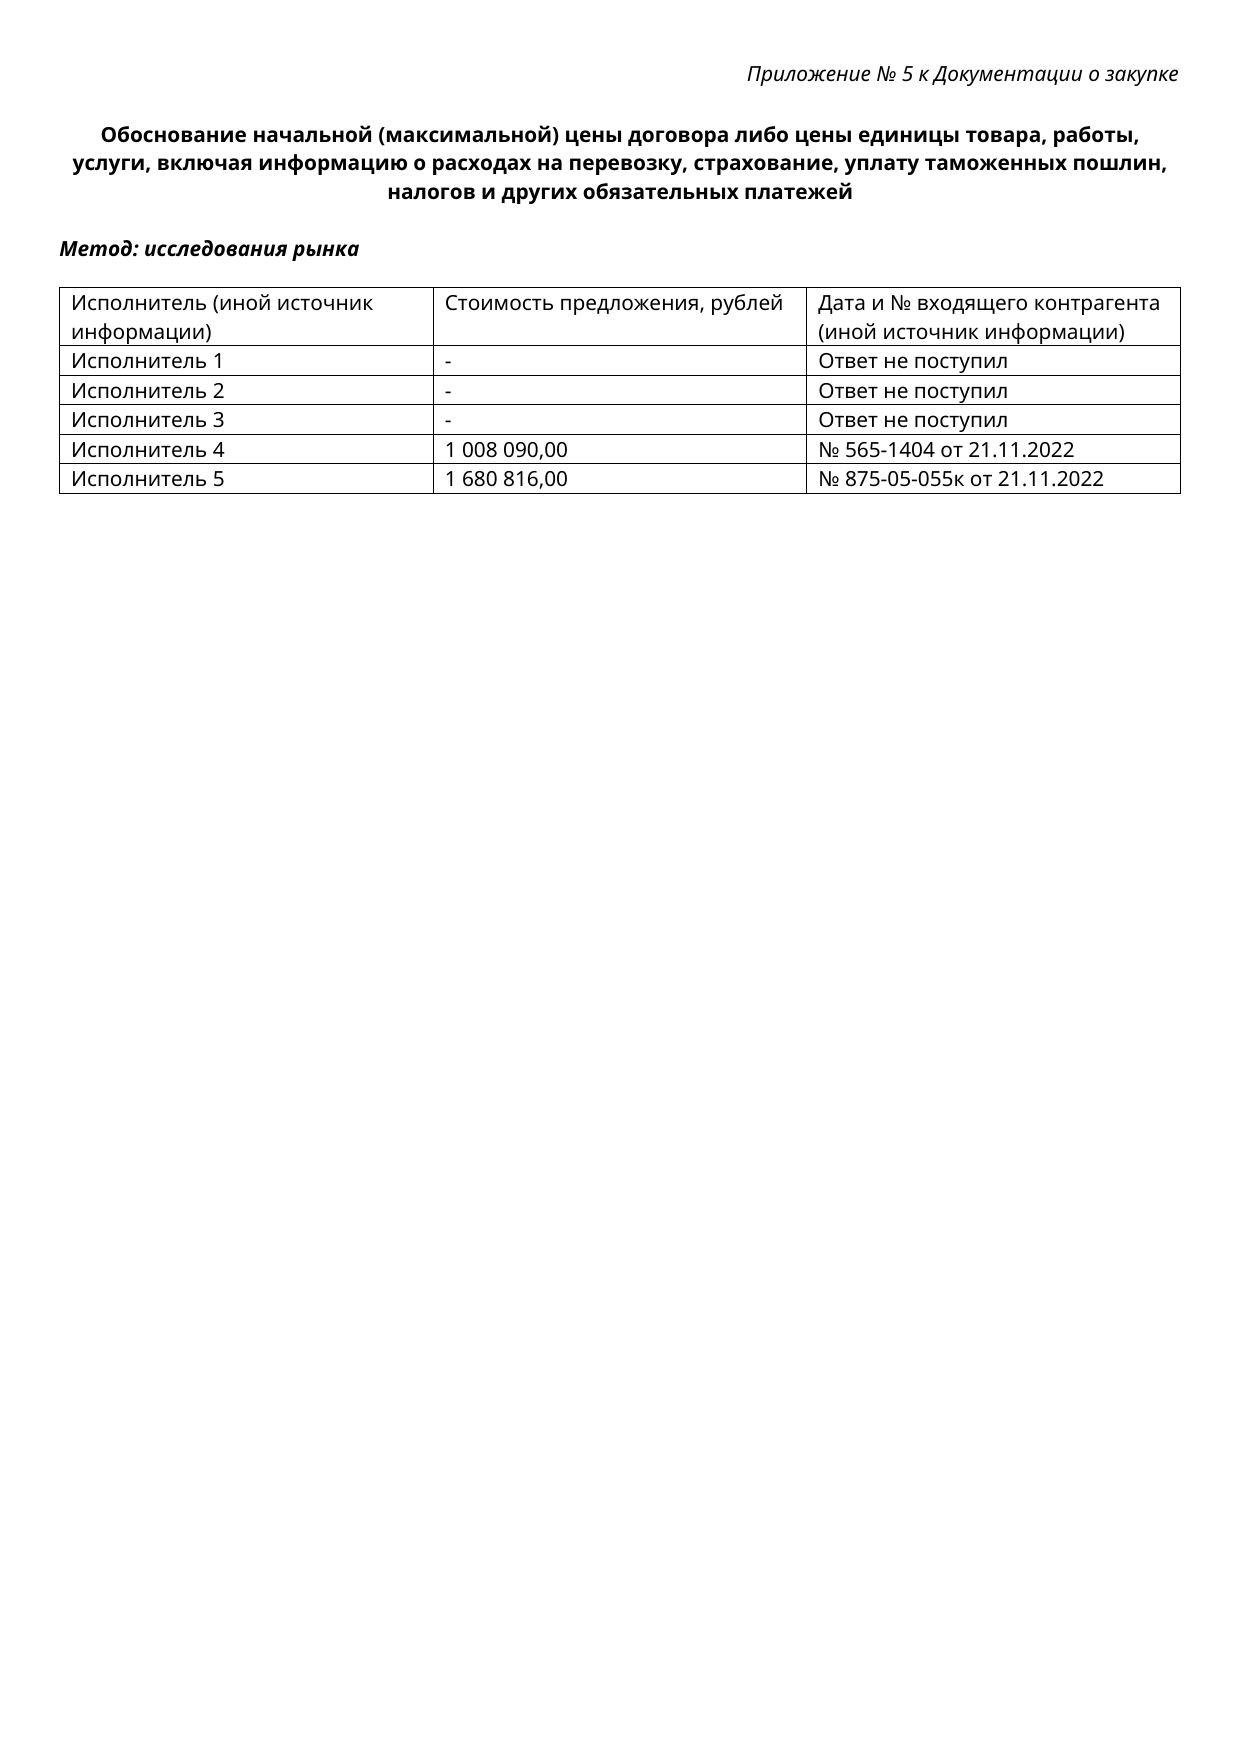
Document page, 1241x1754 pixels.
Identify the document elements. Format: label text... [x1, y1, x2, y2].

table_cell Ответ не поступил [807, 376, 1180, 404]
table_cell 1 008 090,00 [434, 435, 806, 463]
text Метод: исследования рынка [59, 234, 1181, 262]
table_cell Исполнитель 4 [60, 435, 433, 463]
table_header Дата и № входящего контрагента (иной источник информации) [807, 288, 1180, 345]
text Обоснование начальной (максимальной) цены договора либо цены единицы товара, работы, услуги, включая информацию о расходах на перевозку, страхование, уплату таможенных пошлин, налогов и других обязательных платежей [59, 120, 1181, 205]
table_cell Ответ не поступил [807, 405, 1180, 434]
table_cell Исполнитель 3 [60, 405, 433, 434]
table_cell - [434, 405, 806, 434]
table_cell Исполнитель 5 [60, 464, 433, 493]
table_cell № 875-05-055к от 21.11.2022 [807, 464, 1180, 493]
table_cell - [434, 376, 806, 404]
table_cell 1 680 816,00 [434, 464, 806, 493]
table_cell Исполнитель 1 [60, 346, 433, 375]
table_cell - [434, 346, 806, 375]
table_cell Ответ не поступил [807, 346, 1180, 375]
table_cell № 565-1404 от 21.11.2022 [807, 435, 1180, 463]
table_cell Исполнитель 2 [60, 376, 433, 404]
table_header Исполнитель (иной источник информации) [60, 288, 433, 345]
table_header Стоимость предложения, рублей [434, 288, 806, 345]
list Приложение № 5 к Документации о закупке [134, 59, 1181, 87]
